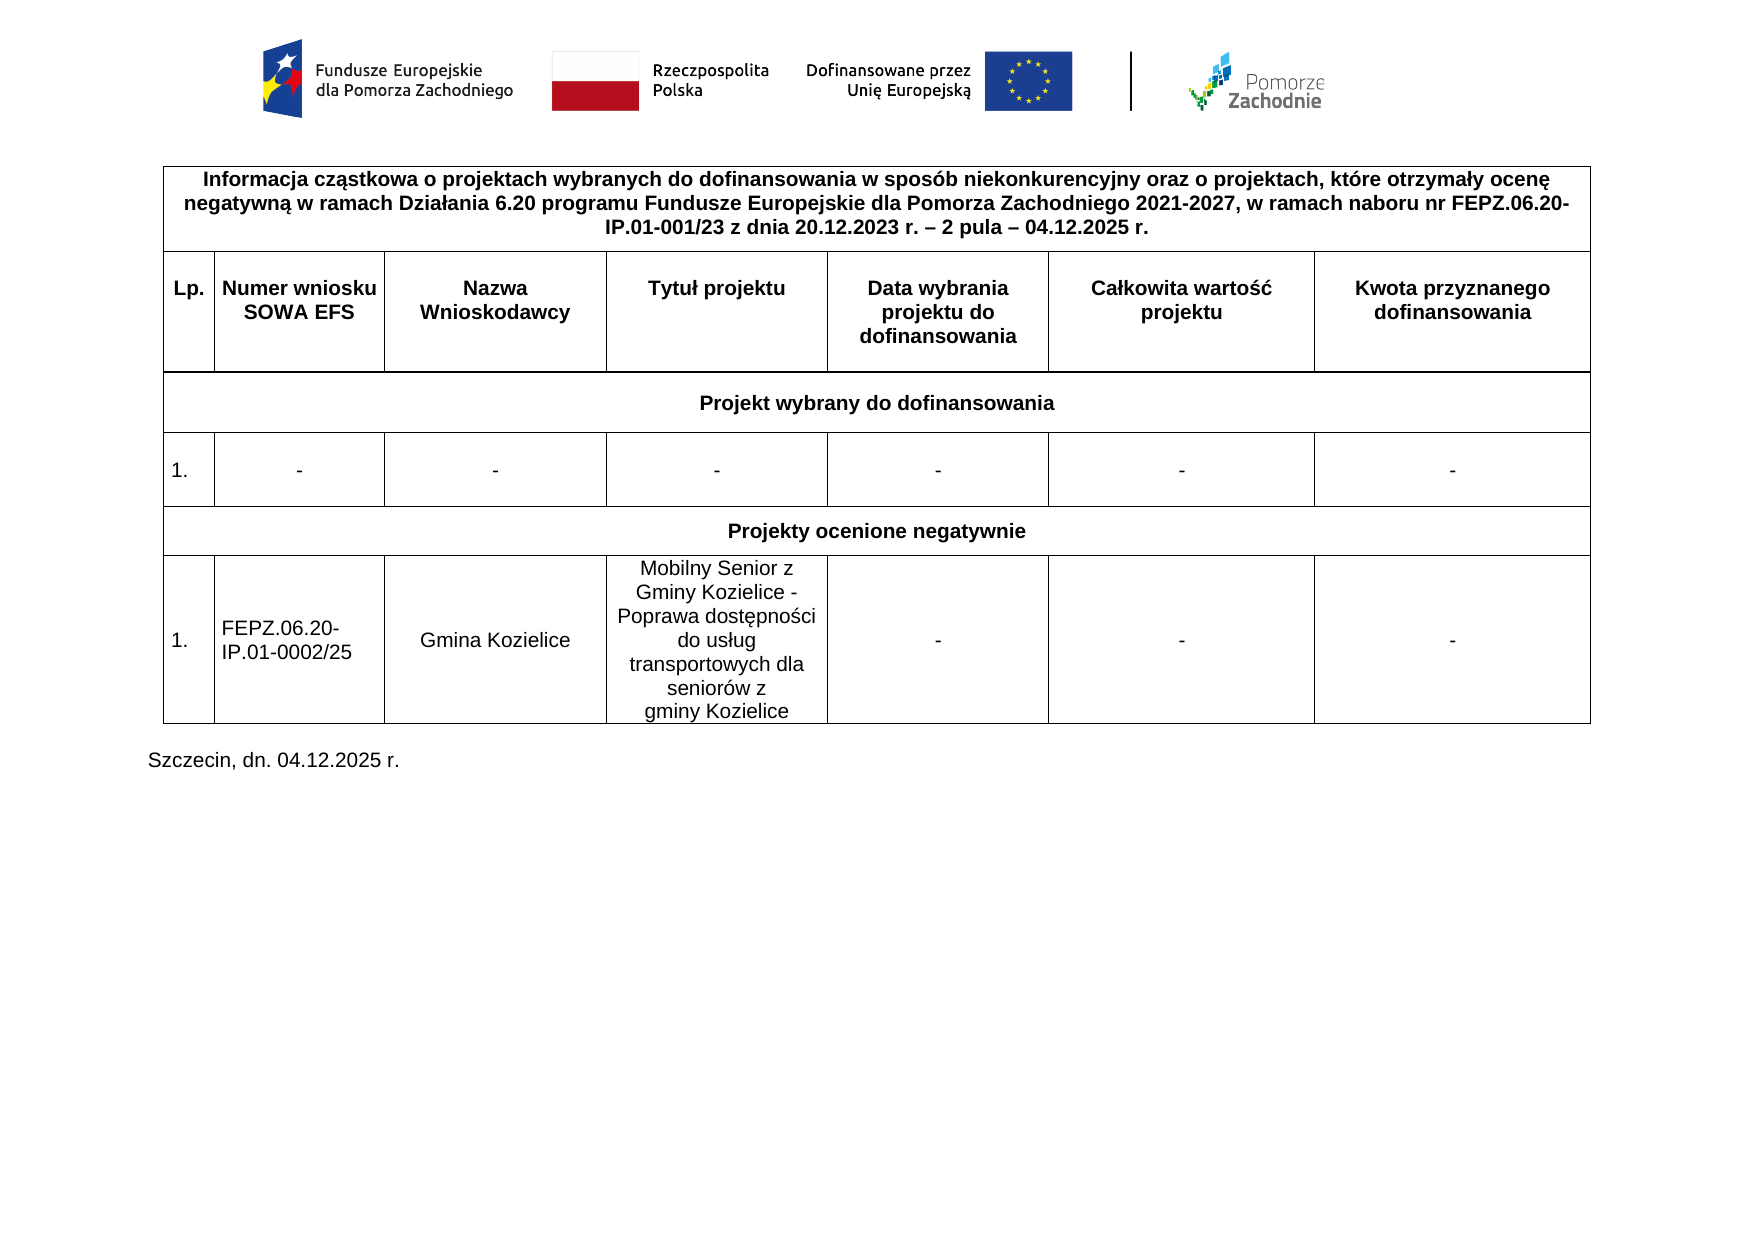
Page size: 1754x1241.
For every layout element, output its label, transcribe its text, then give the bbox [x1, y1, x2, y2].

table_cell - [828, 433, 1048, 506]
table_cell - [828, 556, 1048, 723]
table_cell - [1315, 556, 1590, 723]
table_cell FEPZ.06.20-IP.01-0002/25 [215, 556, 384, 723]
text Szczecin, dn. 04.12.2025 r. [148, 748, 1606, 772]
table_cell Mobilny Senior z Gminy Kozielice - Poprawa dostępności do usług transportowych dla seniorów z gminy Kozielice [607, 556, 827, 723]
table_cell 1. [164, 433, 214, 506]
table_cell Projekty ocenione negatywnie [164, 507, 1590, 554]
table_cell - [607, 433, 827, 506]
picture [263, 39, 1325, 118]
table_cell Data wybrania projektu do dofinansowania [828, 252, 1048, 371]
table_cell - [1315, 433, 1590, 506]
table_cell Całkowita wartość projektu [1049, 252, 1314, 371]
table_cell Numer wniosku SOWA EFS [215, 252, 384, 371]
table_cell Kwota przyznanego dofinansowania [1315, 252, 1590, 371]
table_cell - [385, 433, 606, 506]
table_cell - [1049, 556, 1314, 723]
table_cell 1. [164, 556, 214, 723]
table_cell - [1049, 433, 1314, 506]
table_header Informacja cząstkowa o projektach wybranych do dofinansowania w sposób niekonkurencyjny oraz o projektach, które otrzymały ocenę negatywną w ramach Działania 6.20 programu Fundusze Europejskie dla Pomorza Zachodniego 2021-2027, w ramach naboru nr FEPZ.06.20-IP.01-001/23 z dnia 20.12.2023 r. – 2 pula – 04.12.2025 r. [164, 167, 1590, 251]
table_cell Lp. [164, 252, 214, 371]
table_cell Projekt wybrany do dofinansowania [164, 373, 1590, 432]
table_cell - [215, 433, 384, 506]
table_cell Tytuł projektu [607, 252, 827, 371]
table_cell Gmina Kozielice [385, 556, 606, 723]
table_cell Nazwa Wnioskodawcy [385, 252, 606, 371]
